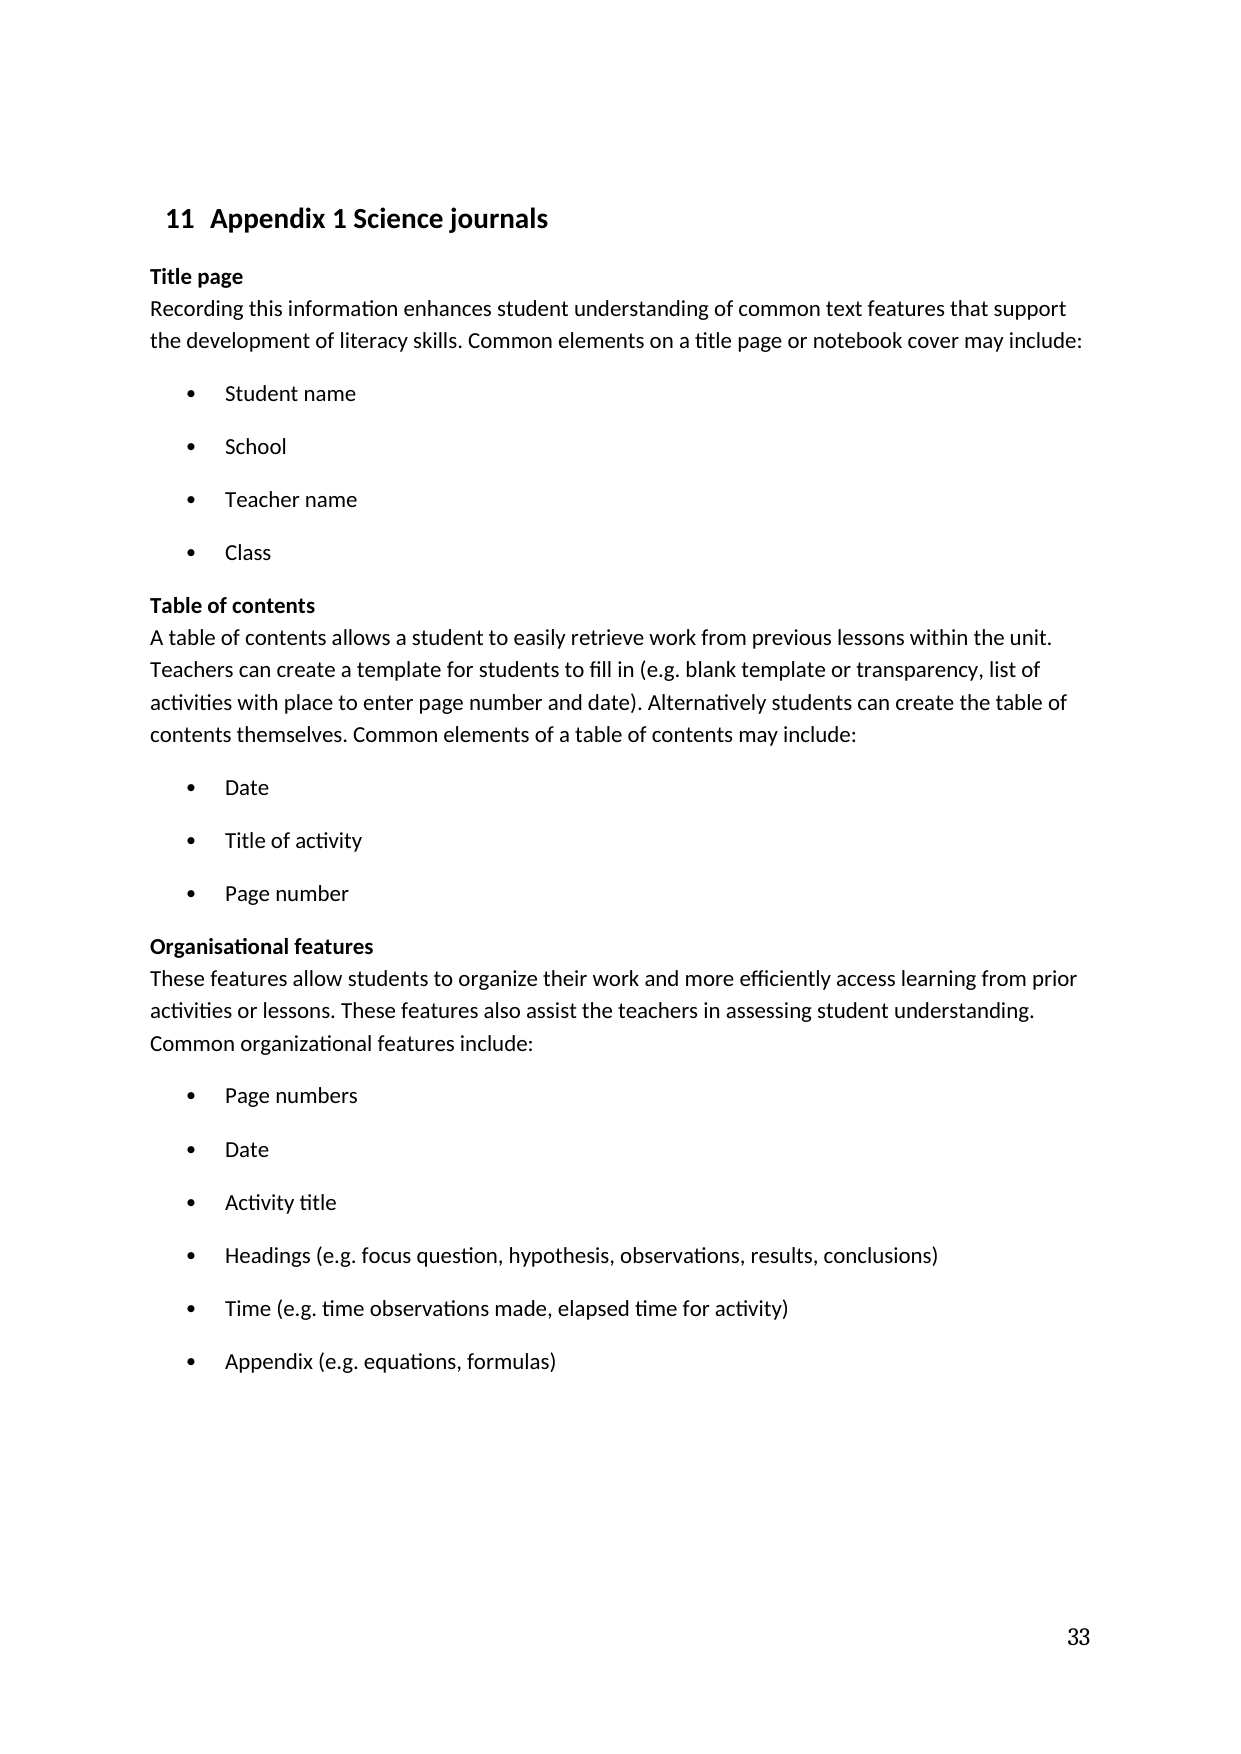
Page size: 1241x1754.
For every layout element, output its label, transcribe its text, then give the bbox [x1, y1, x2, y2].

list Page number [187, 879, 1090, 907]
list Time (e.g. time observations made, elapsed time for activity) [187, 1294, 1090, 1322]
subtitle Table of contents [150, 591, 1090, 619]
subtitle Title page [150, 262, 1090, 290]
list Class [187, 538, 1090, 566]
list Appendix (e.g. equations, formulas) [187, 1347, 1090, 1375]
list Title of activity [187, 826, 1090, 854]
text Recording this information enhances student understanding of common text features that support the development of literacy skills. Common elements on a title page or notebook cover may include: [150, 294, 1090, 354]
list Date [187, 773, 1090, 801]
list Date [187, 1135, 1090, 1163]
list Activity title [187, 1188, 1090, 1216]
subtitle Organisational features [150, 932, 1090, 960]
list Student name [187, 379, 1090, 407]
list Headings (e.g. focus question, hypothesis, observations, results, conclusions) [187, 1241, 1090, 1269]
subtitle Appendix 1 Science journals [165, 200, 1090, 236]
text These features allow students to organize their work and more efficiently access learning from prior activities or lessons. These features also assist the teachers in assessing student understanding. Common organizational features include: [150, 964, 1090, 1057]
list Teacher name [187, 485, 1090, 513]
text A table of contents allows a student to easily retrieve work from previous lessons within the unit. Teachers can create a template for students to fill in (e.g. blank template or transparency, list of activities with place to enter page number and date). Alternatively students can create the table of contents themselves. Common elements of a table of contents may include: [150, 623, 1090, 748]
list Page numbers [187, 1082, 1090, 1110]
list School [187, 432, 1090, 460]
